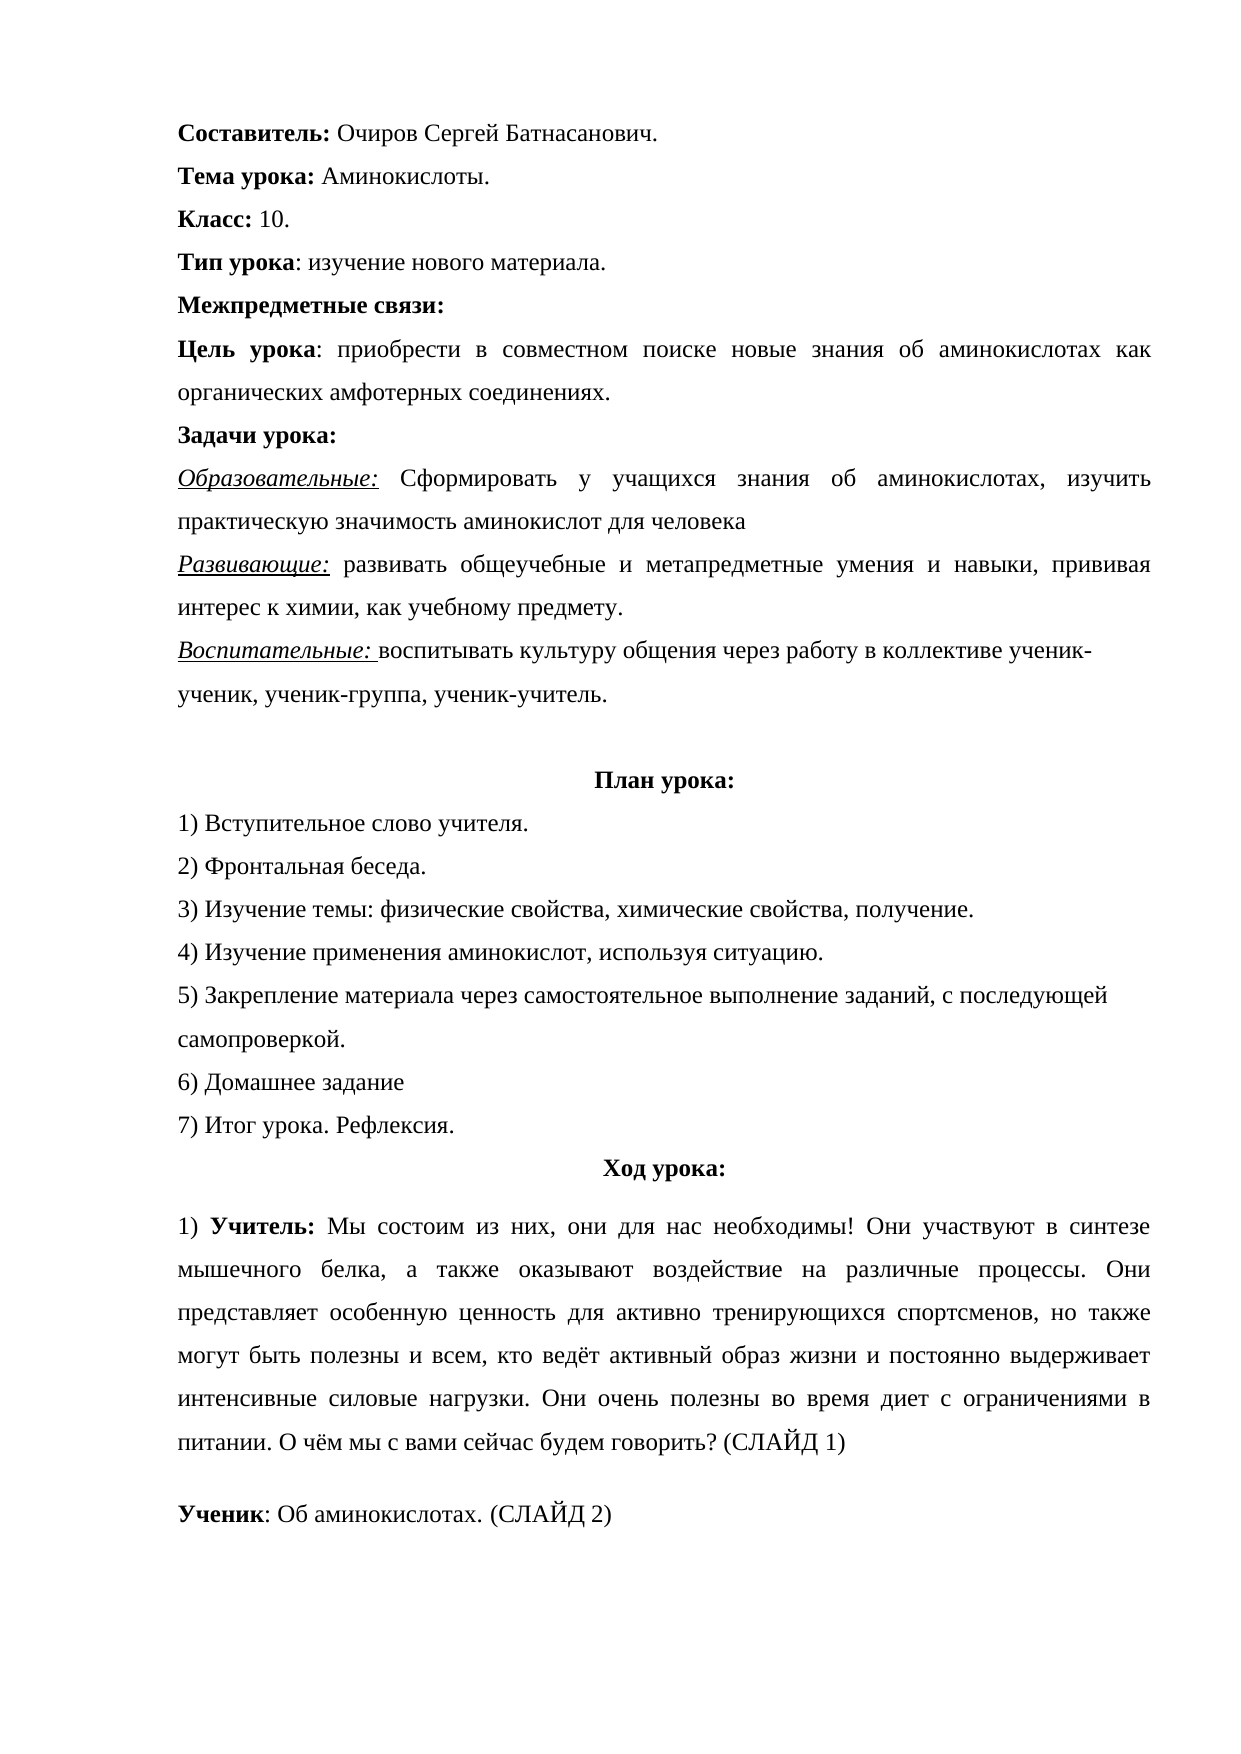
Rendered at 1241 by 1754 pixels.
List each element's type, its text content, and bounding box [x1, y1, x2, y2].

text 3) Изучение темы: физические свойства, химические свойства, получение. [177, 894, 1152, 923]
text 1) Вступительное слово учителя. [177, 808, 1152, 837]
text 1) Учитель: Мы состоим из них, они для нас необходимы! Они участвуют в синтезе мышечного белка, а также оказывают воздействие на различные процессы. Они представляет особенную ценность для активно тренирующихся спортсменов, но также могут быть полезны и всем, кто ведёт активный образ жизни и постоянно выдерживает интенсивные силовые нагрузки. Они очень полезны во время диет с ограничениями в питании. О чём мы с вами сейчас будем говорить? (СЛАЙД 1) [177, 1211, 1152, 1455]
text Развивающие: развивать общеучебные и метапредметные умения и навыки, прививая интерес к химии, как учебному предмету. [177, 549, 1152, 621]
text 2) Фронтальная беседа. [177, 851, 1152, 880]
text 5) Закрепление материала через самостоятельное выполнение заданий, с последующей самопроверкой. [177, 981, 1152, 1052]
text Воспитательные: воспитывать культуру общения через работу в коллективе ученик-ученик, ученик-группа, ученик-учитель. [177, 636, 1152, 707]
text Класс: 10. [177, 204, 1152, 233]
text Тип урока: изучение нового материала. [177, 247, 1152, 276]
text 7) Итог урока. Рефлексия. [177, 1110, 1152, 1139]
text Ход урока: [177, 1153, 1152, 1182]
text Образовательные: Сформировать у учащихся знания об аминокислотах, изучить практическую значимость аминокислот для человека [177, 463, 1152, 535]
text План урока: [177, 765, 1152, 794]
text Тема урока: Аминокислоты. [177, 161, 1152, 190]
text Межпредметные связи: [177, 291, 1152, 319]
text 6) Домашнее задание [177, 1067, 1152, 1096]
text Цель урока: приобрести в совместном поиске новые знания об аминокислотах как органических амфотерных соединениях. [177, 334, 1152, 406]
text Задачи урока: [177, 420, 1152, 449]
text Ученик: Об аминокислотах. (СЛАЙД 2) [177, 1499, 1152, 1528]
text 4) Изучение применения аминокислот, используя ситуацию. [177, 937, 1152, 966]
text Составитель: Очиров Сергей Батнасанович. [177, 118, 1152, 147]
